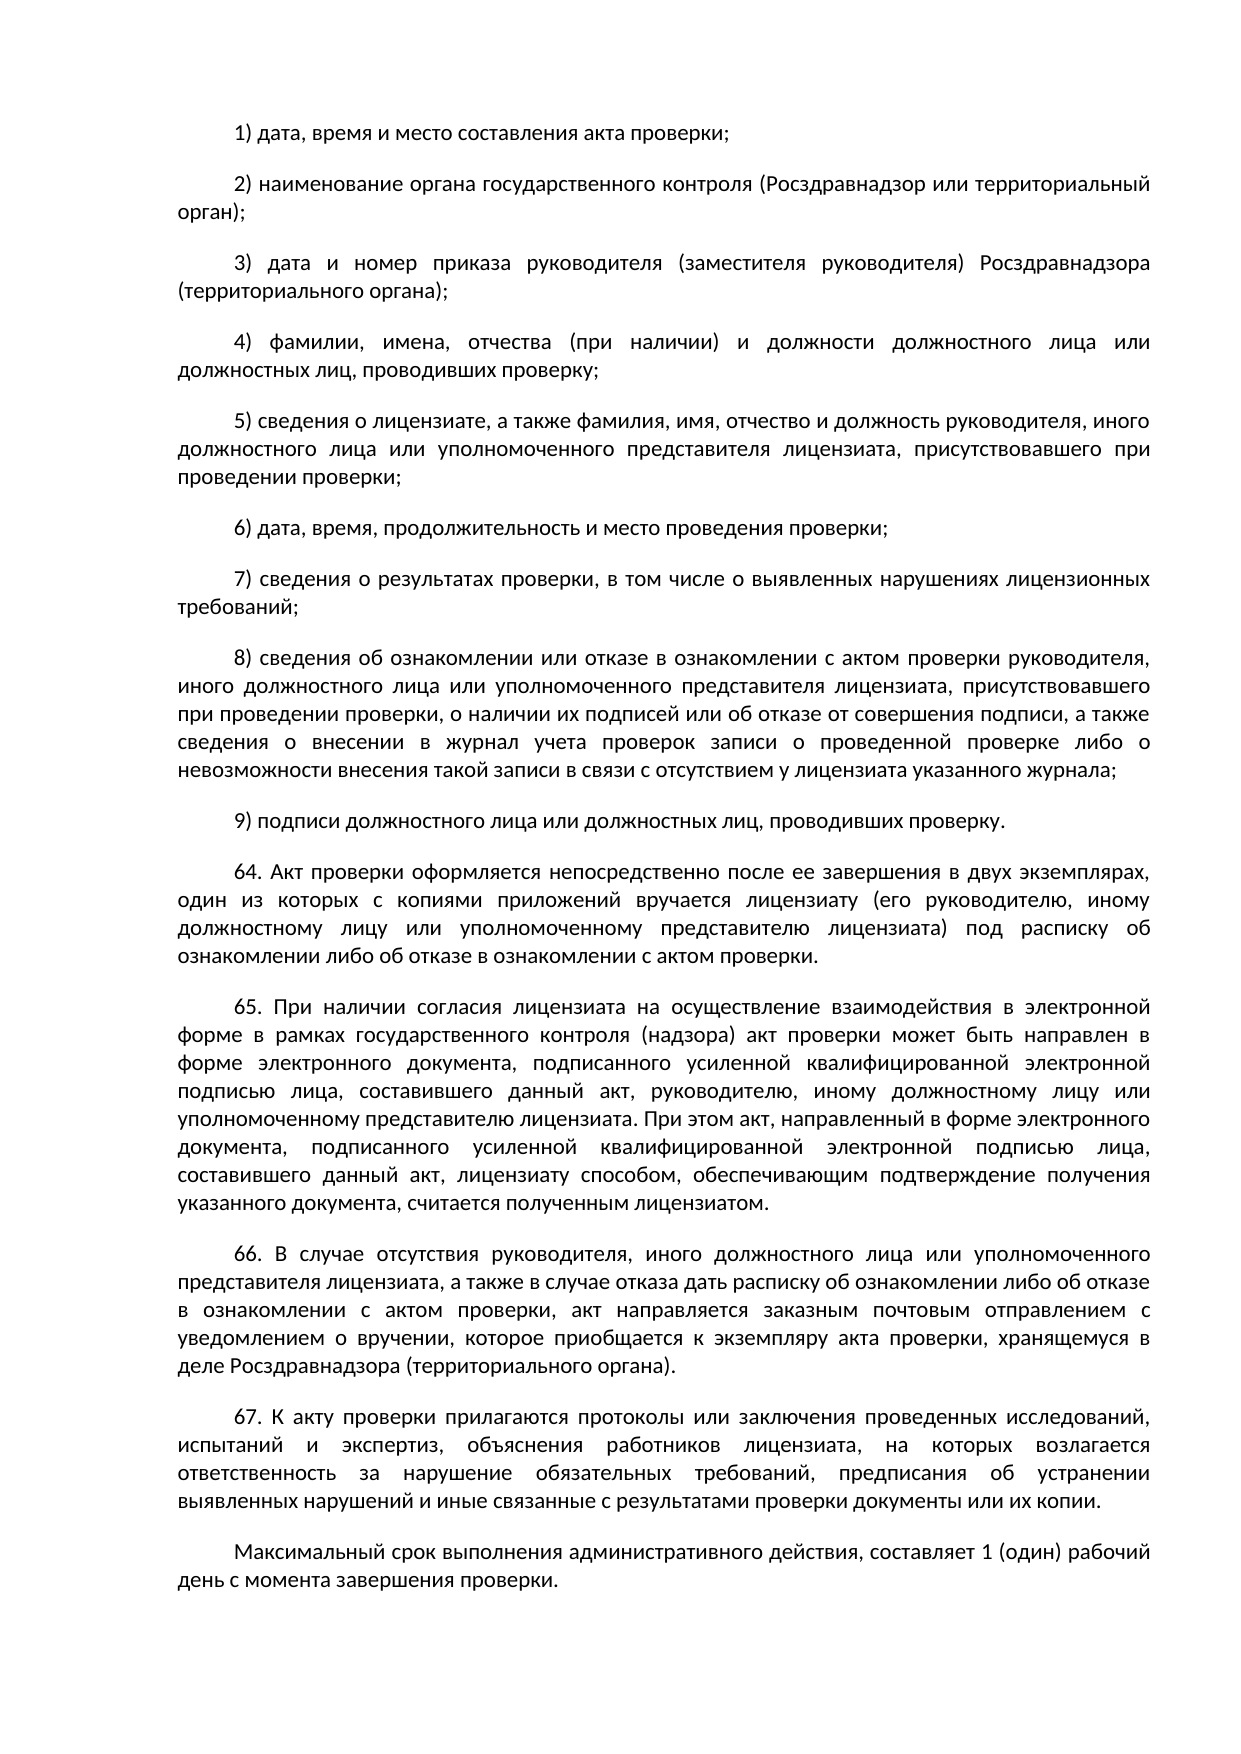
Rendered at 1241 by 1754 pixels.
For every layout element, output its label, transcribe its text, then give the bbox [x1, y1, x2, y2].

text 6) дата, время, продолжительность и место проведения проверки; [177, 513, 1152, 541]
text 2) наименование органа государственного контроля (Росздравнадзор или территориальный орган); [177, 169, 1152, 225]
text 8) сведения об ознакомлении или отказе в ознакомлении с актом проверки руководителя, иного должностного лица или уполномоченного представителя лицензиата, присутствовавшего при проведении проверки, о наличии их подписей или об отказе от совершения подписи, а также сведения о внесении в журнал учета проверок записи о проведенной проверке либо о невозможности внесения такой записи в связи с отсутствием у лицензиата указанного журнала; [177, 643, 1152, 783]
text 5) сведения о лицензиате, а также фамилия, имя, отчество и должность руководителя, иного должностного лица или уполномоченного представителя лицензиата, присутствовавшего при проведении проверки; [177, 406, 1152, 490]
text 1) дата, время и место составления акта проверки; [177, 118, 1152, 146]
text 9) подписи должностного лица или должностных лиц, проводивших проверку. [177, 806, 1152, 834]
text 65. При наличии согласия лицензиата на осуществление взаимодействия в электронной форме в рамках государственного контроля (надзора) акт проверки может быть направлен в форме электронного документа, подписанного усиленной квалифицированной электронной подписью лица, составившего данный акт, руководителю, иному должностному лицу или уполномоченному представителю лицензиата. При этом акт, направленный в форме электронного документа, подписанного усиленной квалифицированной электронной подписью лица, составившего данный акт, лицензиату способом, обеспечивающим подтверждение получения указанного документа, считается полученным лицензиатом. [177, 992, 1152, 1216]
text 67. К акту проверки прилагаются протоколы или заключения проведенных исследований, испытаний и экспертиз, объяснения работников лицензиата, на которых возлагается ответственность за нарушение обязательных требований, предписания об устранении выявленных нарушений и иные связанные с результатами проверки документы или их копии. [177, 1402, 1152, 1514]
text 4) фамилии, имена, отчества (при наличии) и должности должностного лица или должностных лиц, проводивших проверку; [177, 327, 1152, 383]
text 7) сведения о результатах проверки, в том числе о выявленных нарушениях лицензионных требований; [177, 564, 1152, 620]
text 3) дата и номер приказа руководителя (заместителя руководителя) Росздравнадзора (территориального органа); [177, 248, 1152, 304]
text 66. В случае отсутствия руководителя, иного должностного лица или уполномоченного представителя лицензиата, а также в случае отказа дать расписку об ознакомлении либо об отказе в ознакомлении с актом проверки, акт направляется заказным почтовым отправлением с уведомлением о вручении, которое приобщается к экземпляру акта проверки, хранящемуся в деле Росздравнадзора (территориального органа). [177, 1239, 1152, 1379]
text Максимальный срок выполнения административного действия, составляет 1 (один) рабочий день с момента завершения проверки. [177, 1537, 1152, 1593]
text 64. Акт проверки оформляется непосредственно после ее завершения в двух экземплярах, один из которых с копиями приложений вручается лицензиату (его руководителю, иному должностному лицу или уполномоченному представителю лицензиата) под расписку об ознакомлении либо об отказе в ознакомлении с актом проверки. [177, 857, 1152, 969]
